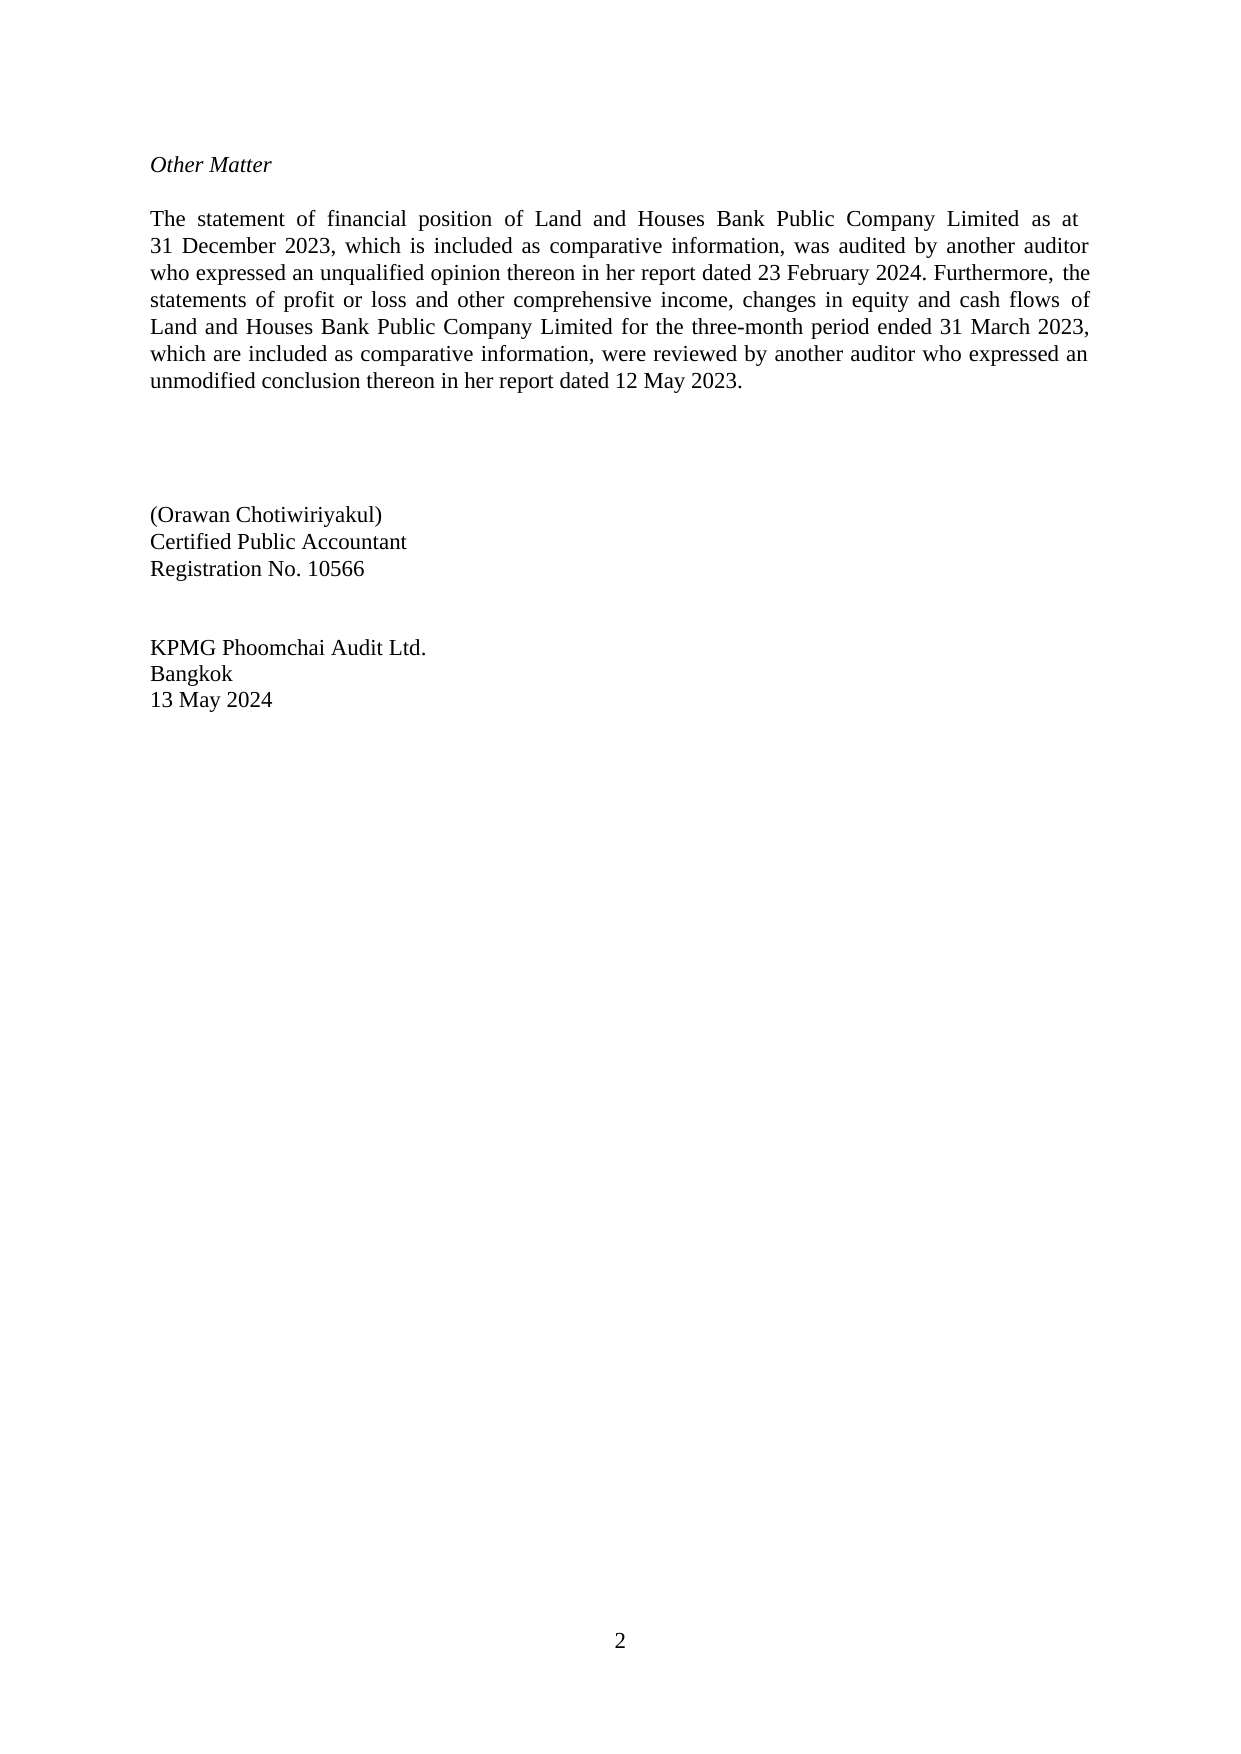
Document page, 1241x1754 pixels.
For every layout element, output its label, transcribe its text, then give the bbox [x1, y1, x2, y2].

text 13 May 2024 [150, 687, 1090, 713]
text Certified Public Accountant [150, 527, 1090, 554]
text The statement of financial position of Land and Houses Bank Public Company Limited as at 31 December 2023, which is included as comparative information, was audited by another auditor who expressed an unqualified opinion thereon in her report dated 23 February 2024. Furthermore, the statements of profit or loss and other comprehensive income, changes in equity and cash flows of Land and Houses Bank Public Company Limited for the three-month period ended 31 March 2023, which are included as comparative information, were reviewed by another auditor who expressed an unmodified conclusion thereon in her report dated 12 May 2023. [150, 204, 1090, 394]
text Other Matter [150, 150, 1090, 177]
text (Orawan Chotiwiriyakul) [150, 500, 1095, 527]
text Registration No. 10566 [150, 554, 1090, 581]
text KPMG Phoomchai Audit Ltd. [150, 634, 1090, 660]
text Bangkok [150, 660, 1090, 687]
